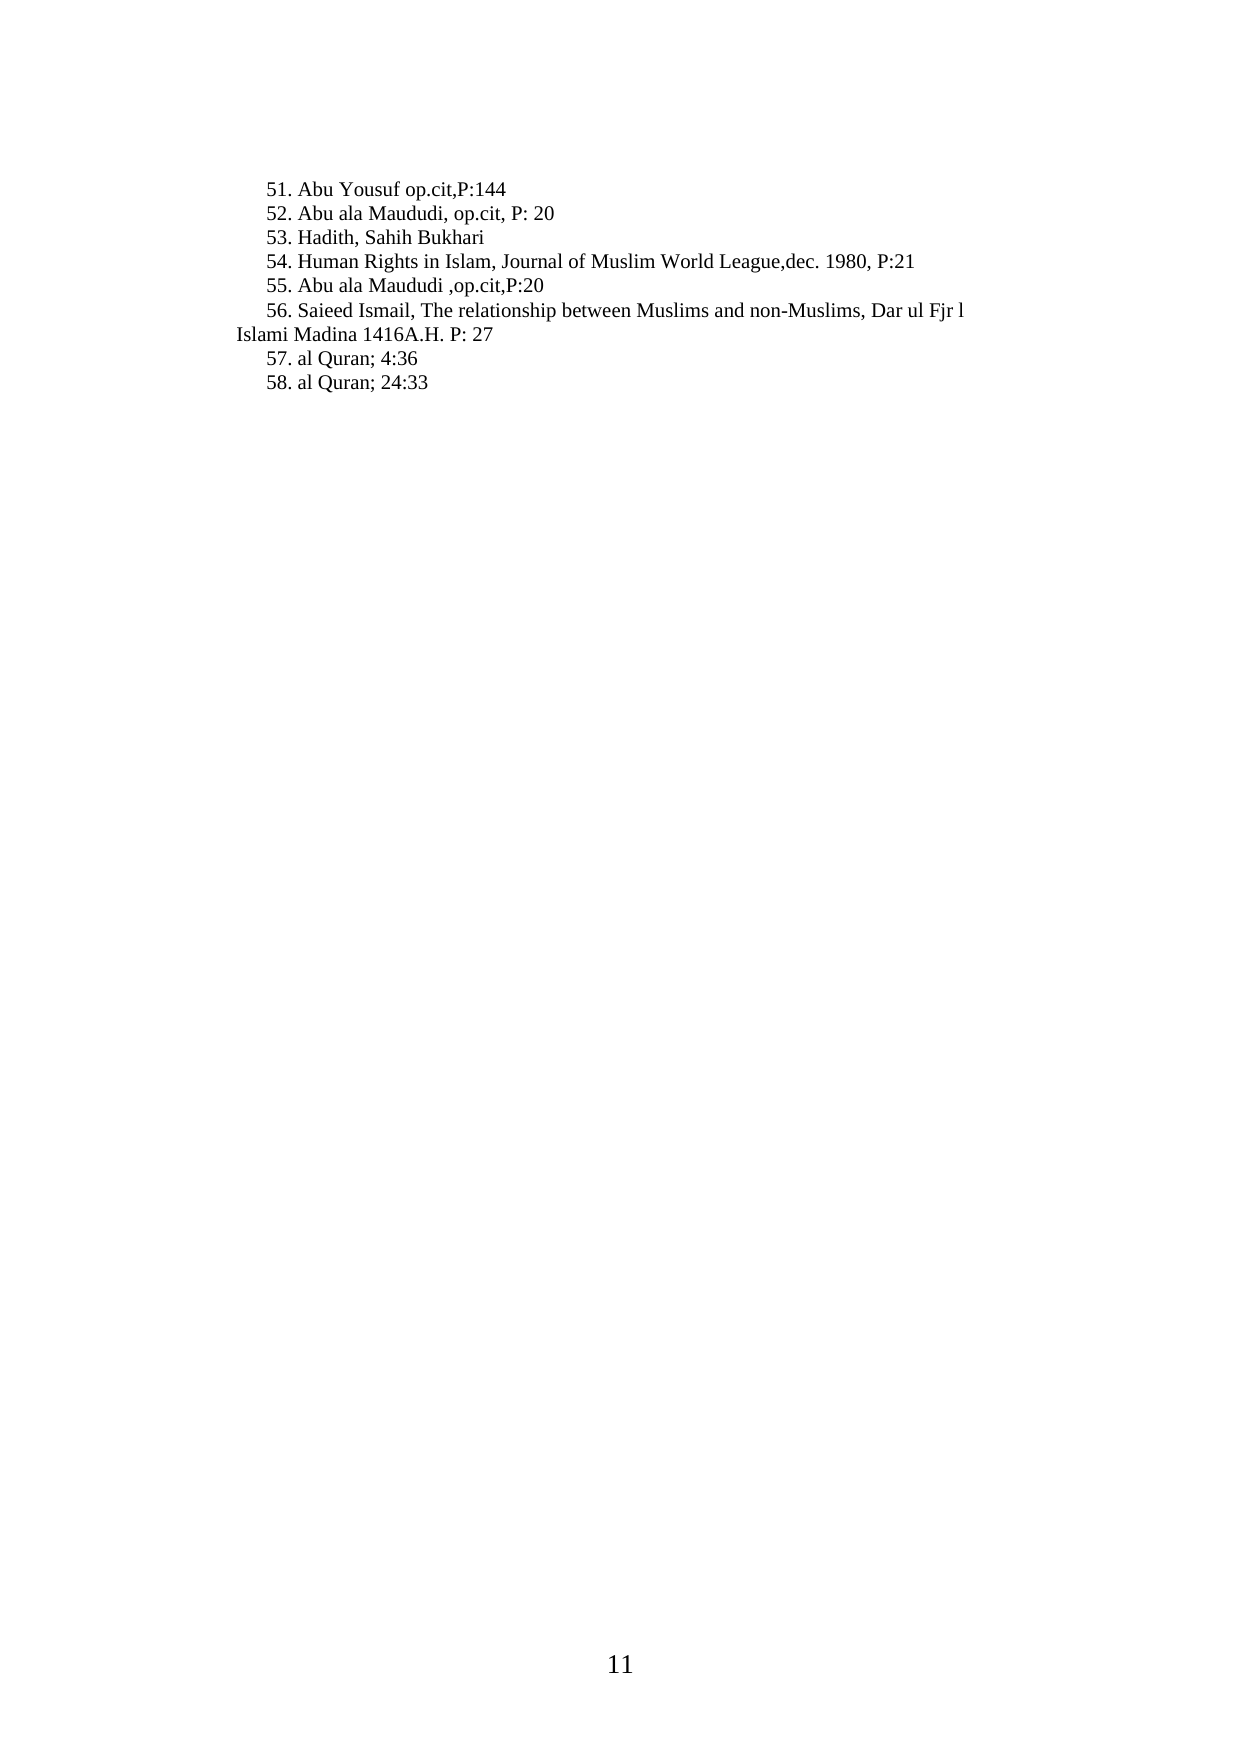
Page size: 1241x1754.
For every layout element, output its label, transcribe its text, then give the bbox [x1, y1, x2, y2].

text 54. Human Rights in Islam, Journal of Muslim World League,dec. 1980, P:21 [236, 249, 1004, 273]
text 52. Abu ala Maududi, op.cit, P: 20 [236, 201, 1004, 225]
text 53. Hadith, Sahih Bukhari [236, 225, 1004, 249]
text 51. Abu Yousuf op.cit,P:144 [236, 177, 1004, 201]
text 57. al Quran; 4:36 [236, 346, 1004, 370]
text 56. Saieed Ismail, The relationship between Muslims and non-Muslims, Dar ul Fjr l Islami Madina 1416A.H. P: 27 [236, 297, 1004, 346]
text 58. al Quran; 24:33 [236, 370, 1004, 394]
text 55. Abu ala Maududi ,op.cit,P:20 [236, 273, 1004, 297]
